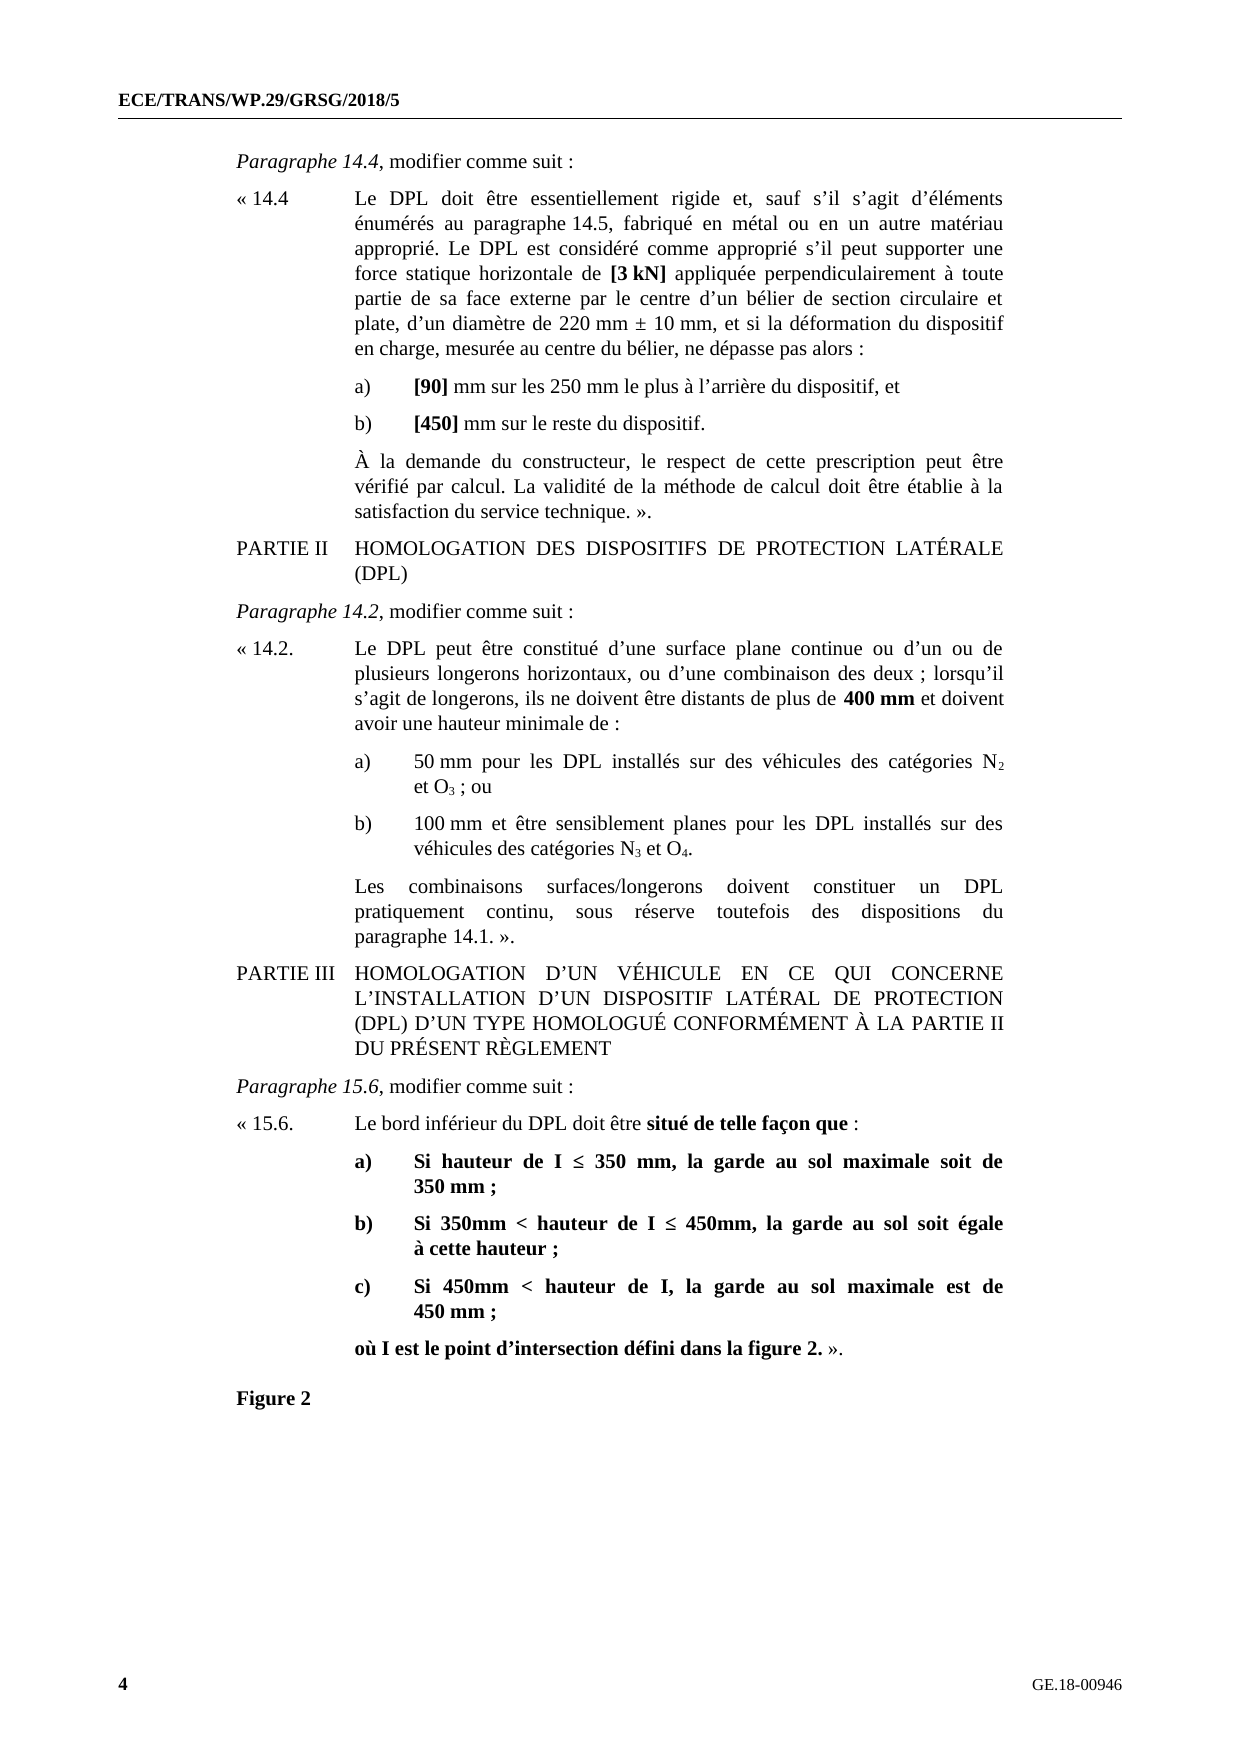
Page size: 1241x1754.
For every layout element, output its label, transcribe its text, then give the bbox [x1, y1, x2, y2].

text « 14.4 Le DPL doit être essentiellement rigide et, sauf s’il s’agit d’éléments énumérés au paragraphe 14.5, fabriqué en métal ou en un autre matériau approprié. Le DPL est considéré comme approprié s’il peut supporter une force statique horizontale de [3 kN] appliquée perpendiculairement à toute partie de sa face externe par le centre d’un bélier de section circulaire et plate, d’un diamètre de 220 mm ± 10 mm, et si la déformation du dispositif en charge, mesurée au centre du bélier, ne dépasse pas alors : [236, 185, 1004, 360]
text Figure 2 [118, 1385, 1004, 1410]
text PARTIE II HOMOLOGATION DES DISPOSITIFS DE PROTECTION LATÉRALE (DPL) [236, 535, 1004, 585]
text PARTIE III HOMOLOGATION D’UN VÉHICULE EN CE QUI CONCERNE L’INSTALLATION D’UN DISPOSITIF LATÉRAL DE PROTECTION (DPL) D’UN TYPE HOMOLOGUÉ CONFORMÉMENT À LA PARTIE II DU PRÉSENT RÈGLEMENT [236, 960, 1004, 1060]
text « 14.2. Le DPL peut être constitué d’une surface plane continue ou d’un ou de plusieurs longerons horizontaux, ou d’une combinaison des deux ; lorsqu’il s’agit de longerons, ils ne doivent être distants de plus de 400 mm et doivent avoir une hauteur minimale de : [236, 635, 1004, 735]
text b) Si 350mm < hauteur de I ≤ 450mm, la garde au sol soit égale à cette hauteur ; [354, 1210, 1004, 1260]
text a) [90] mm sur les 250 mm le plus à l’arrière du dispositif, et [354, 373, 1004, 398]
text Paragraphe 14.4, modifier comme suit : [236, 148, 1004, 173]
text où I est le point d’intersection défini dans la figure 2. ». [354, 1335, 1004, 1360]
text c) Si 450mm < hauteur de I, la garde au sol maximale est de 450 mm ; [354, 1273, 1004, 1323]
text Les combinaisons surfaces/longerons doivent constituer un DPL pratiquement continu, sous réserve toutefois des dispositions du paragraphe 14.1. ». [354, 873, 1004, 948]
text Paragraphe 14.2, modifier comme suit : [236, 598, 1004, 623]
text Paragraphe 15.6, modifier comme suit : [236, 1073, 1004, 1098]
text b) [450] mm sur le reste du dispositif. [354, 410, 1004, 435]
text a) Si hauteur de I ≤ 350 mm, la garde au sol maximale soit de 350 mm ; [354, 1148, 1004, 1198]
text a) 50 mm pour les DPL installés sur des véhicules des catégories N2 et O3 ; ou [354, 748, 1004, 798]
text « 15.6. Le bord inférieur du DPL doit être situé de telle façon que : [236, 1110, 1004, 1135]
text b) 100 mm et être sensiblement planes pour les DPL installés sur des véhicules des catégories N3 et O4. [354, 810, 1004, 860]
